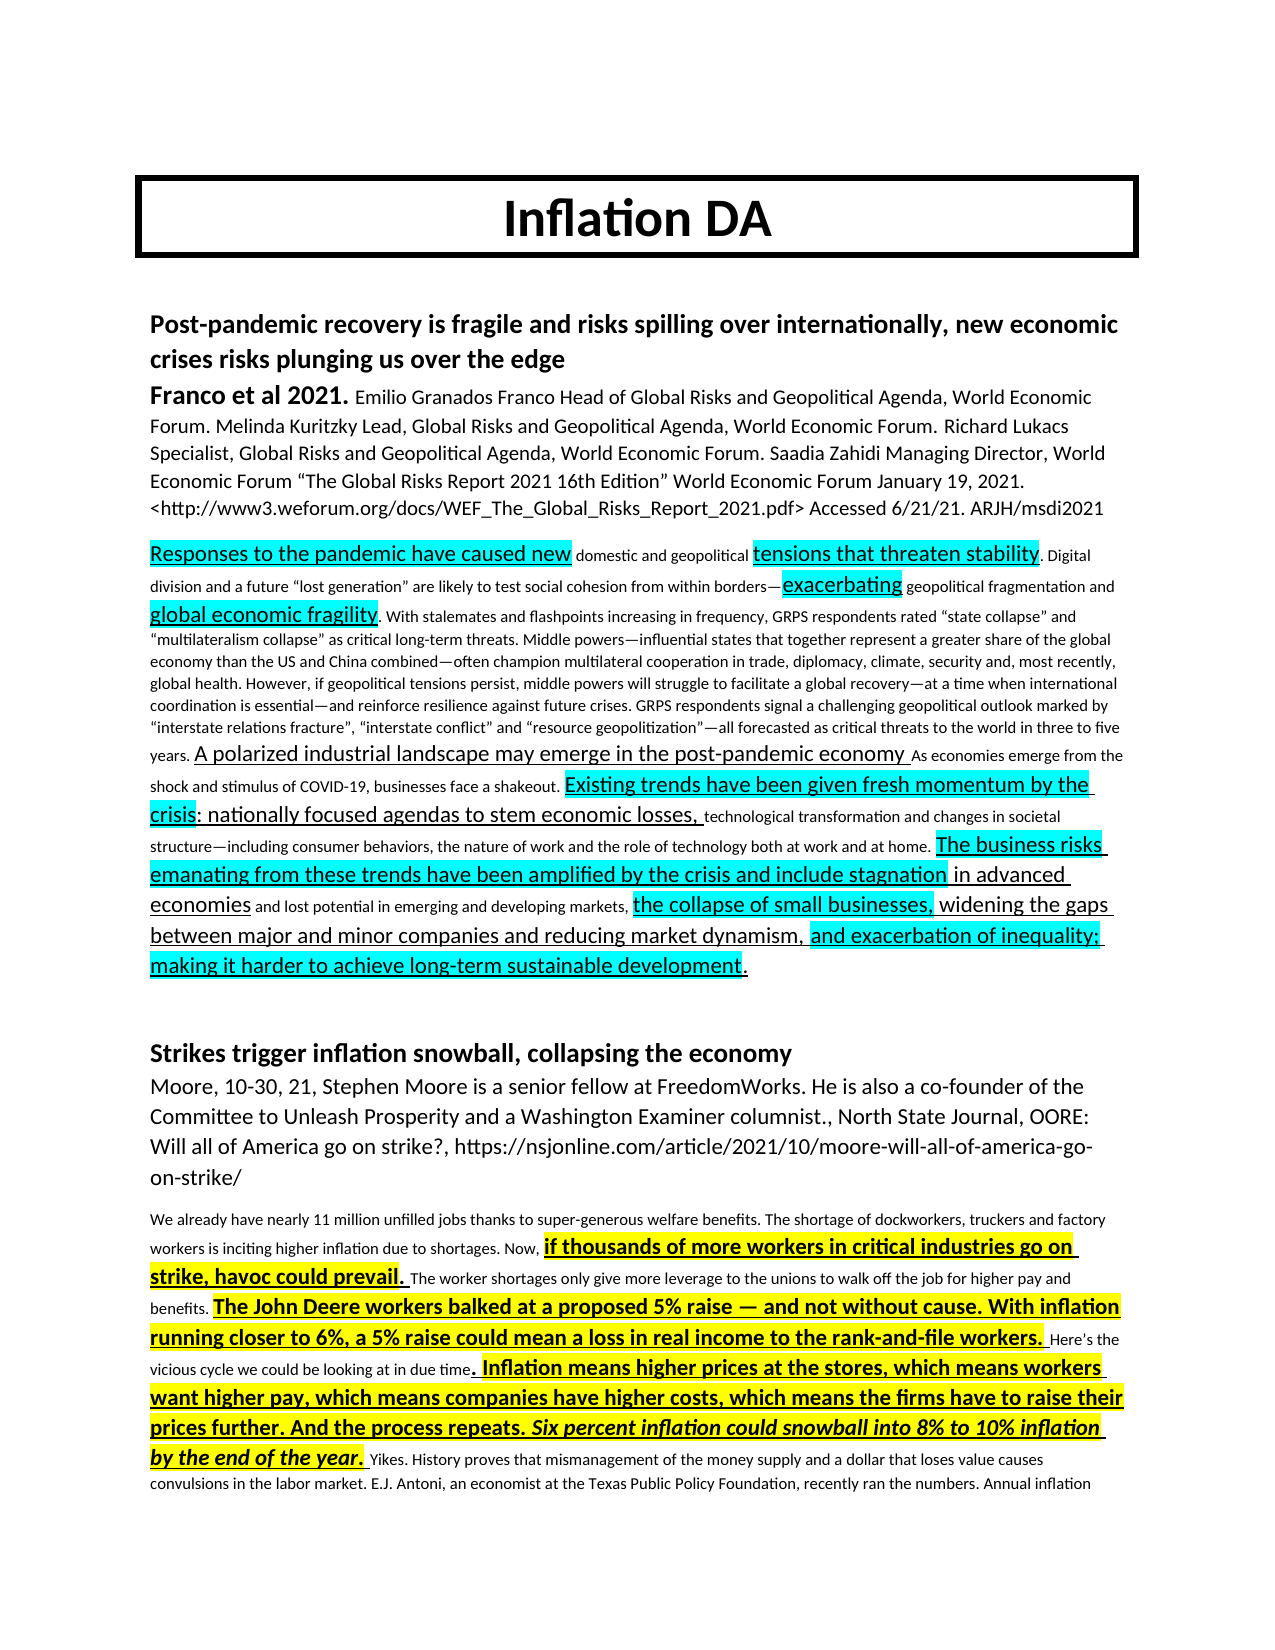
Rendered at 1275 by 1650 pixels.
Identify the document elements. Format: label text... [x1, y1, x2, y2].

text Moore, 10-30, 21, Stephen Moore is a senior fellow at FreedomWorks. He is also a co-founder of the Committee to Unleash Prosperity and a Washington Examiner columnist., North State Journal, OORE: Will all of America go on strike?, https://nsjonline.com/article/2021/10/moore-will-all-of-america-go-on-strike/ [150, 1072, 1125, 1191]
text Franco et al 2021. Emilio Granados Franco Head of Global Risks and Geopolitical Agenda, World Economic Forum. Melinda Kuritzky Lead, Global Risks and Geopolitical Agenda, World Economic Forum. Richard Lukacs Specialist, Global Risks and Geopolitical Agenda, World Economic Forum. Saadia Zahidi Managing Director, World Economic Forum “The Global Risks Report 2021 16th Edition” World Economic Forum January 19, 2021. <http://www3.weforum.org/docs/WEF_The_Global_Risks_Report_2021.pdf> Accessed 6/21/21. ARJH/msdi2021 [150, 378, 1125, 521]
subtitle Post-pandemic recovery is fragile and risks spilling over internationally, new economic crises risks plunging us over the edge [150, 307, 1125, 376]
text Responses to the pandemic have caused new domestic and geopolitical tensions that threaten stability. Digital division and a future “lost generation” are likely to test social cohesion from within borders—exacerbating geopolitical fragmentation and global economic fragility. With stalemates and flashpoints increasing in frequency, GRPS respondents rated “state collapse” and “multilateralism collapse” as critical long-term threats. Middle powers—influential states that together represent a greater share of the global economy than the US and China combined—often champion multilateral cooperation in trade, diplomacy, climate, security and, most recently, global health. However, if geopolitical tensions persist, middle powers will struggle to facilitate a global recovery—at a time when international coordination is essential—and reinforce resilience against future crises. GRPS respondents signal a challenging geopolitical outlook marked by “interstate relations fracture”, “interstate conflict” and “resource geopolitization”—all forecasted as critical threats to the world in three to five years. A polarized industrial landscape may emerge in the post-pandemic economy As economies emerge from the shock and stimulus of COVID-19, businesses face a shakeout. Existing trends have been given fresh momentum by the crisis: nationally focused agendas to stem economic losses, technological transformation and changes in societal structure—including consumer behaviors, the nature of work and the role of technology both at work and at home. The business risks emanating from these trends have been amplified by the crisis and include stagnation in advanced economies and lost potential in emerging and developing markets, the collapse of small businesses, widening the gaps between major and minor companies and reducing market dynamism, and exacerbation of inequality; making it harder to achieve long-term sustainable development. [150, 539, 1125, 979]
subtitle Inflation DA [142, 181, 1133, 252]
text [150, 1209, 1125, 1493]
subtitle Strikes trigger inflation snowball, collapsing the economy [150, 1036, 1125, 1069]
